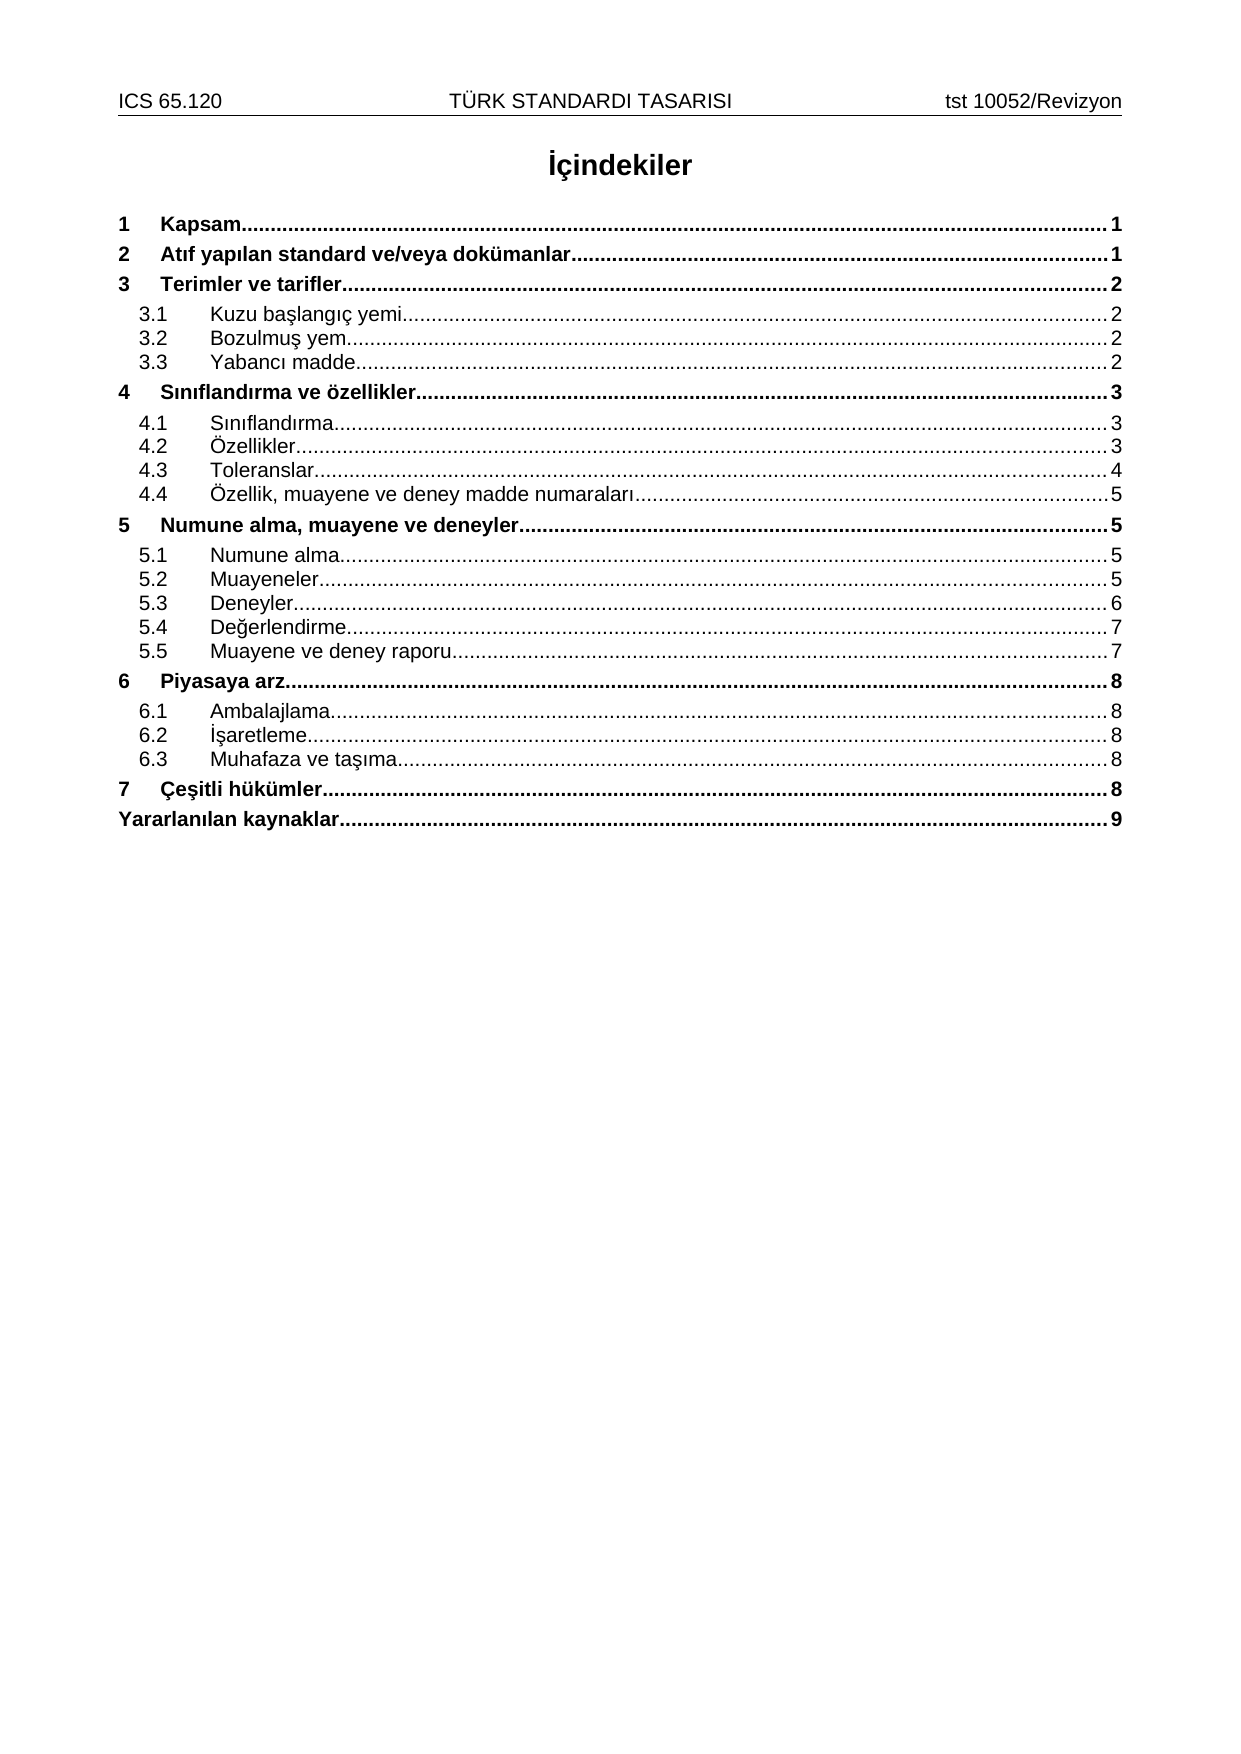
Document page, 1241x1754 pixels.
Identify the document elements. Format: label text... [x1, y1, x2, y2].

text 5.1 Numune alma 5 [139, 543, 1122, 567]
text 4.1 Sınıflandırma 3 [139, 410, 1122, 434]
text 5.3 Deneyler 6 [139, 591, 1122, 614]
text Yararlanılan kaynaklar 9 [118, 807, 1122, 831]
text 6.3 Muhafaza ve taşıma 8 [139, 747, 1122, 771]
text 4 Sınıflandırma ve özellikler 3 [118, 380, 1122, 404]
text 6.2 İşaretleme 8 [139, 723, 1122, 747]
text 3.3 Yabancı madde 2 [139, 350, 1122, 374]
text 3 Terimler ve tarifler 2 [118, 272, 1122, 296]
text 5.4 Değerlendirme 7 [139, 614, 1122, 638]
text 1 Kapsam 1 [118, 211, 1122, 235]
text İçindekiler [118, 148, 1122, 181]
text 3.1 Kuzu başlangıç yemi 2 [139, 302, 1122, 326]
text 5.5 Muayene ve deney raporu 7 [139, 638, 1122, 662]
text 4.4 Özellik, muayene ve deney madde numaraları 5 [139, 482, 1122, 506]
text 4.3 Toleranslar 4 [139, 458, 1122, 482]
text 5.2 Muayeneler 5 [139, 567, 1122, 591]
text 4.2 Özellikler 3 [139, 434, 1122, 458]
text 5 Numune alma, muayene ve deneyler 5 [118, 512, 1122, 536]
text 6 Piyasaya arz 8 [118, 669, 1122, 693]
text 7 Çeşitli hükümler 8 [118, 777, 1122, 801]
text 3.2 Bozulmuş yem 2 [139, 326, 1122, 350]
text 6.1 Ambalajlama 8 [139, 699, 1122, 723]
text 2 Atıf yapılan standard ve/veya dokümanlar 1 [118, 242, 1122, 266]
